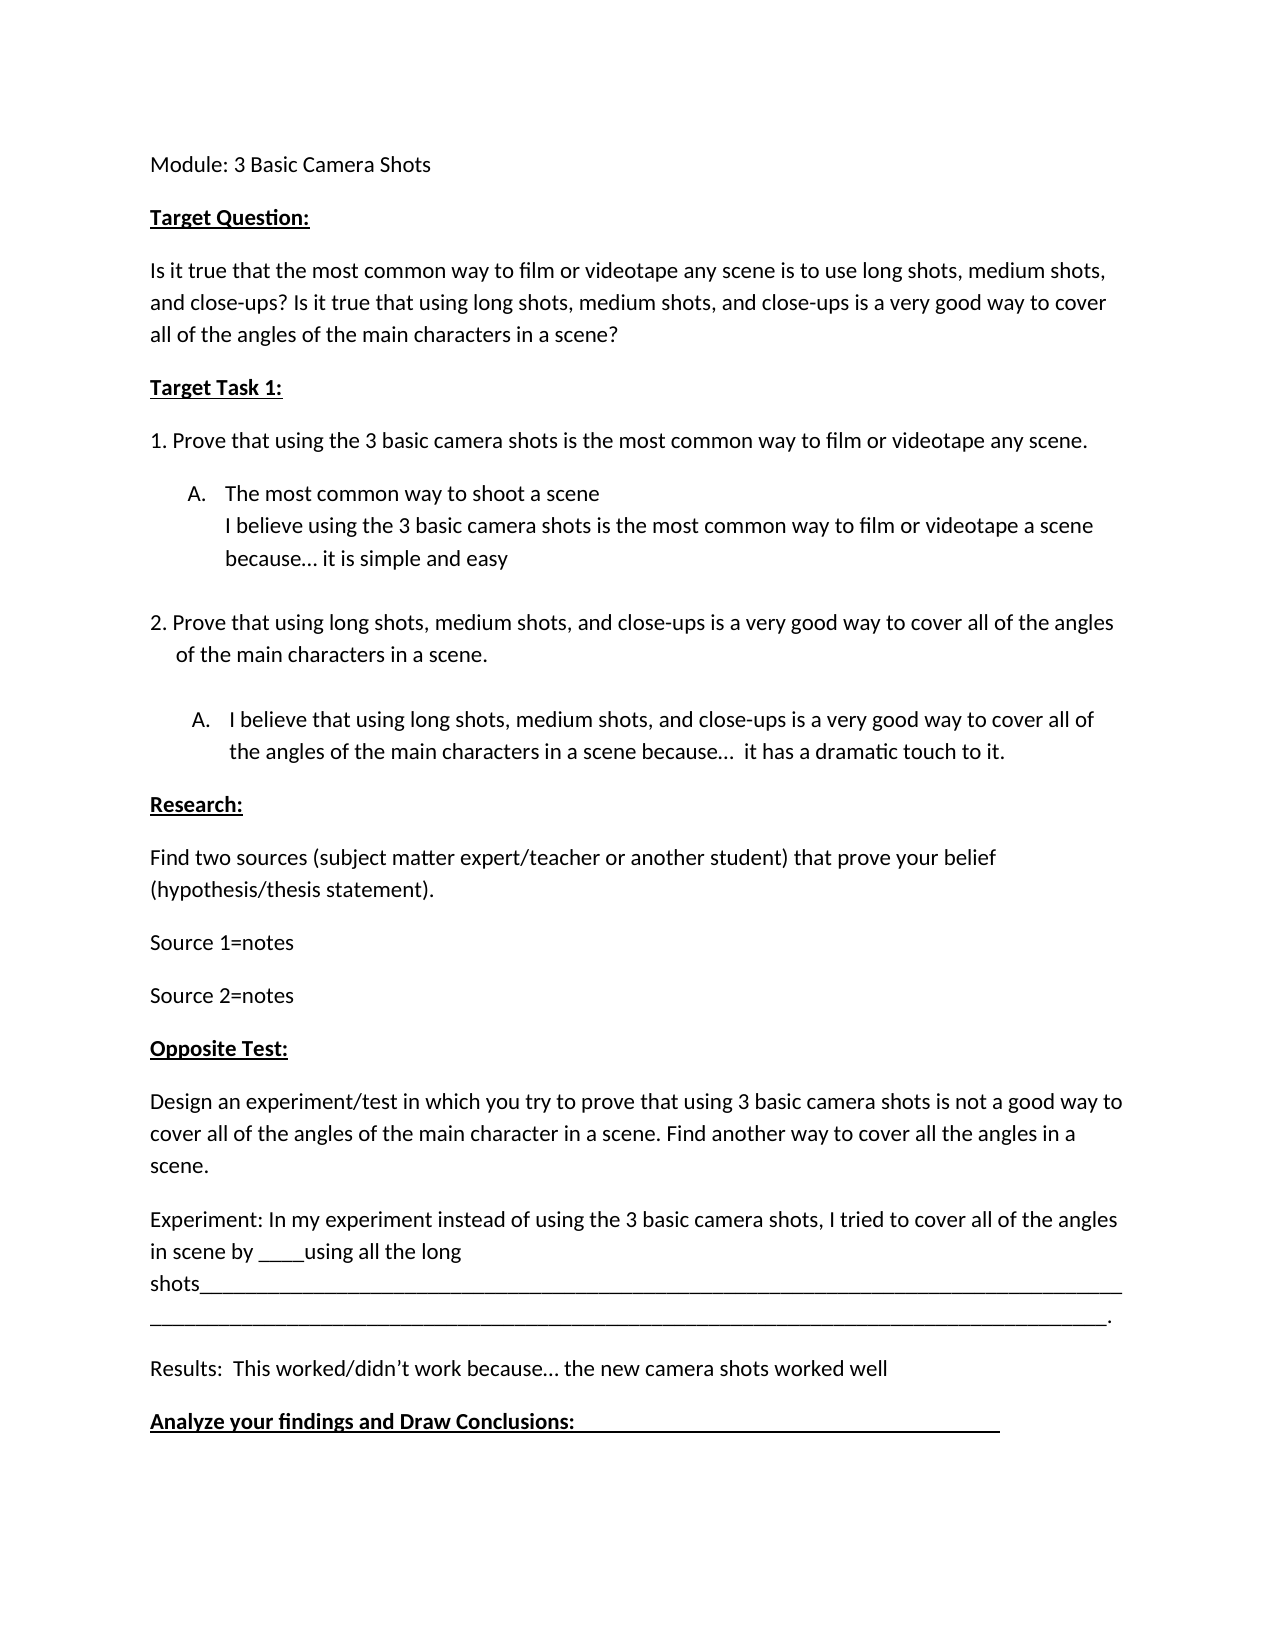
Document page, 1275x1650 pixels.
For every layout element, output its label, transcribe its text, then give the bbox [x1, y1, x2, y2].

text Opposite Test: [150, 1034, 1125, 1062]
text Design an experiment/test in which you try to prove that using 3 basic camera shots is not a good way to cover all of the angles of the main character in a scene. Find another way to cover all the angles in a scene. [150, 1087, 1125, 1180]
text Research: [150, 790, 1125, 818]
text Analyze your findings and Draw Conclusions: [150, 1407, 1125, 1435]
text Experiment: In my experiment instead of using the 3 basic camera shots, I tried to cover all of the angles in scene by ____using all the long shots_____________________________________________________________________________________________________________________________________________________________________. [150, 1205, 1125, 1329]
text Source 1=notes [150, 928, 1125, 956]
list The most common way to shoot a scene [187, 479, 1125, 507]
text 1. Prove that using the 3 basic camera shots is the most common way to film or videotape any scene. [150, 426, 1125, 454]
text Target Question: [150, 203, 1125, 231]
text Is it true that the most common way to film or videotape any scene is to use long shots, medium shots, and close-ups? Is it true that using long shots, medium shots, and close-ups is a very good way to cover all of the angles of the main characters in a scene? [150, 256, 1125, 348]
list I believe using the 3 basic camera shots is the most common way to film or videotape a scene because… it is simple and easy [225, 512, 1125, 572]
list 2. Prove that using long shots, medium shots, and close-ups is a very good way to cover all of the angles [150, 608, 1125, 636]
list I believe that using long shots, medium shots, and close-ups is a very good way to cover all of the angles of the main characters in a scene because… it has a dramatic touch to it. [192, 705, 1125, 765]
list of the main characters in a scene. [150, 640, 1125, 668]
text Find two sources (subject matter expert/teacher or another student) that prove your belief (hypothesis/thesis statement). [150, 843, 1125, 903]
text Module: 3 Basic Camera Shots [150, 150, 1125, 178]
text Source 2=notes [150, 981, 1125, 1009]
text Results: This worked/didn’t work because… the new camera shots worked well [150, 1354, 1125, 1382]
text Target Task 1: [150, 373, 1125, 401]
